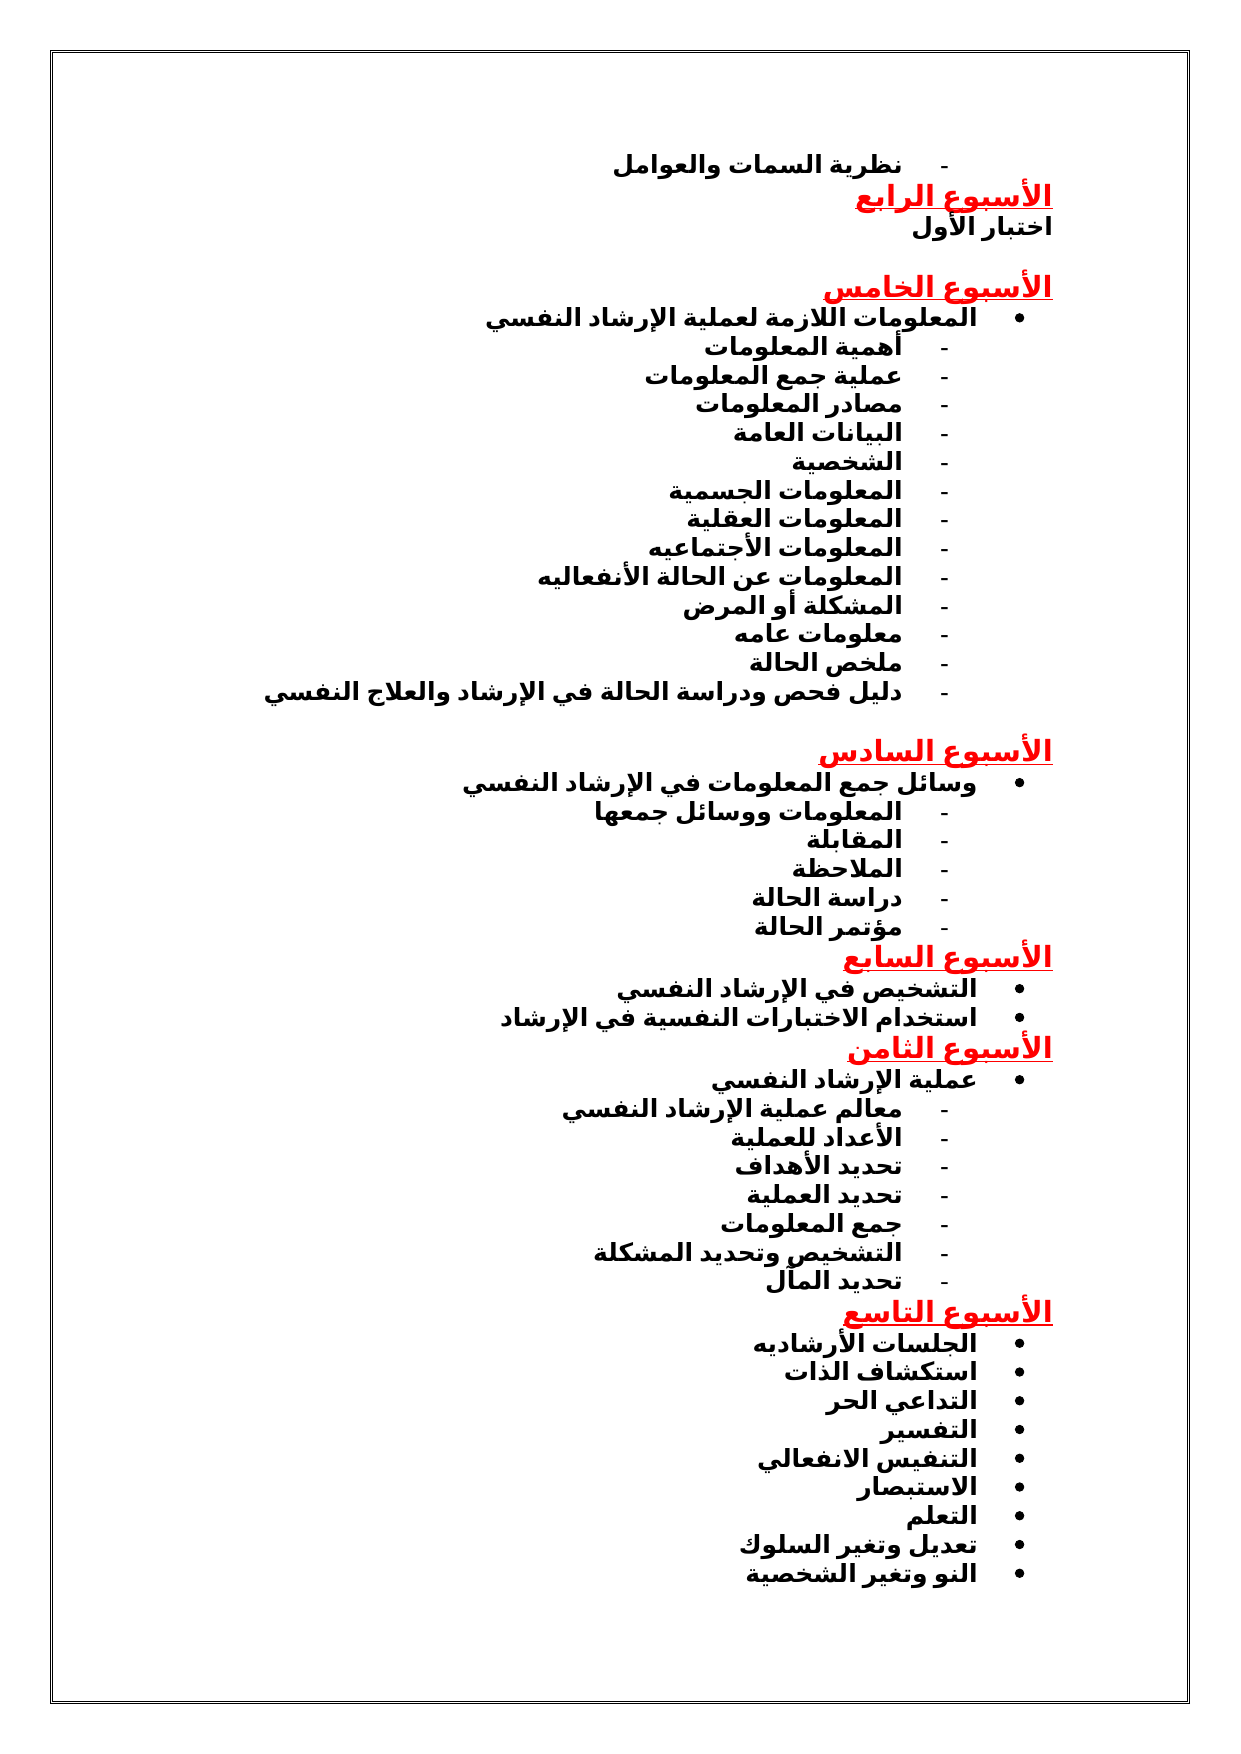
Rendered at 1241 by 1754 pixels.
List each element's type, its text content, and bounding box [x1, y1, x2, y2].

list عملية الإرشاد النفسي [187, 1065, 1015, 1094]
list المعلومات عن الحالة الأنفعاليه [187, 562, 940, 591]
list البيانات العامة [187, 418, 940, 447]
list جمع المعلومات [187, 1209, 940, 1238]
list الاستبصار [187, 1472, 1015, 1501]
text الأسبوع السادس [187, 734, 1053, 768]
list المعلومات الأجتماعيه [187, 533, 940, 562]
list المعلومات العقلية [187, 504, 940, 533]
list التنفيس الانفعالي [187, 1444, 1015, 1472]
list المعلومات الجسمية [187, 476, 940, 504]
list نظرية السمات والعوامل [187, 150, 940, 179]
list ملخص الحالة [187, 648, 940, 677]
list وسائل جمع المعلومات في الإرشاد النفسي [187, 768, 1015, 797]
list التشخيص وتحديد المشكلة [187, 1238, 940, 1266]
list النو وتغير الشخصية [187, 1559, 1015, 1587]
list مصادر المعلومات [187, 389, 940, 418]
list استكشاف الذات [187, 1357, 1015, 1386]
text الأسبوع السابع [187, 941, 1053, 974]
list معالم عملية الإرشاد النفسي [187, 1094, 940, 1123]
list التداعي الحر [187, 1386, 1015, 1415]
list أهمية المعلومات [187, 332, 940, 361]
list تحديد العملية [187, 1180, 940, 1209]
text الأسبوع الثامن [187, 1032, 1053, 1065]
list تحديد المآل [187, 1266, 940, 1295]
list تعديل وتغير السلوك [187, 1530, 1015, 1559]
list دراسة الحالة [187, 883, 940, 912]
list الشخصية [187, 447, 940, 476]
list دليل فحص ودراسة الحالة في الإرشاد والعلاج النفسي [187, 677, 940, 706]
list تحديد الأهداف [187, 1151, 940, 1180]
list التعلم [187, 1501, 1015, 1530]
list التشخيص في الإرشاد النفسي [187, 974, 1015, 1003]
list المقابلة [187, 826, 940, 854]
list الجلسات الأرشاديه [187, 1329, 1015, 1357]
text الأسبوع الرابع [187, 179, 1053, 212]
list استخدام الاختبارات النفسية في الإرشاد [187, 1003, 1015, 1032]
text الأسبوع الخامس [187, 270, 1053, 303]
list التفسير [187, 1415, 1015, 1444]
list عملية جمع المعلومات [187, 361, 940, 389]
text اختبار الأول [187, 212, 1053, 241]
list الملاحظة [187, 854, 940, 883]
list الأعداد للعملية [187, 1123, 940, 1151]
list المعلومات اللازمة لعملية الإرشاد النفسي [187, 303, 1015, 332]
list مؤتمر الحالة [187, 912, 940, 941]
list معلومات عامه [187, 619, 940, 648]
list المشكلة أو المرض [187, 591, 940, 619]
text الأسبوع التاسع [187, 1295, 1053, 1329]
list المعلومات ووسائل جمعها [187, 797, 940, 826]
